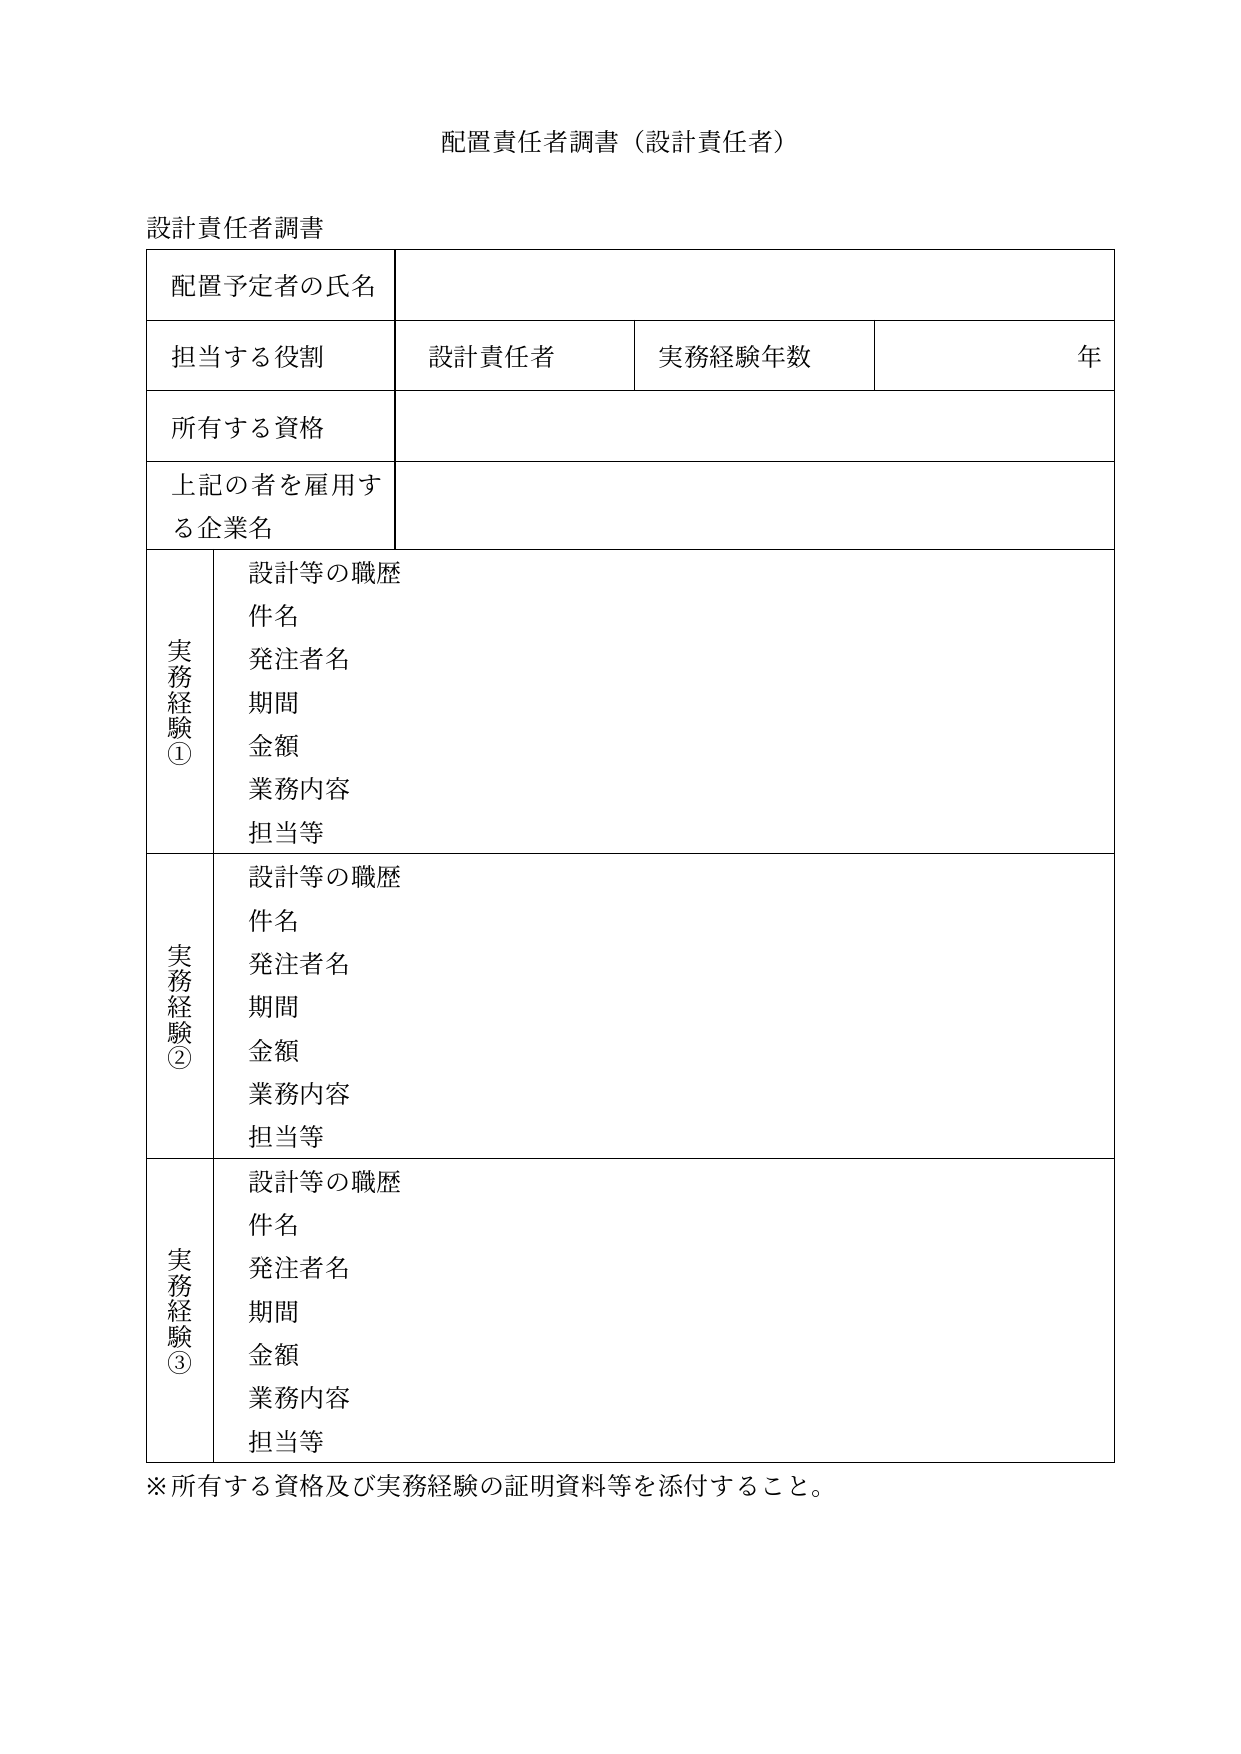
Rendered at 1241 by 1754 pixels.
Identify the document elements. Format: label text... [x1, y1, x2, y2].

text ※所有する資格及び実務経験の証明資料等を添付すること。 [146, 1463, 1094, 1506]
table_cell [396, 462, 1114, 549]
table_header 配置予定者の氏名 [147, 250, 394, 319]
table_header [396, 250, 1114, 319]
table_cell [396, 391, 1114, 461]
table_cell 設計等の職歴 件名 発注者名 期間 金額 業務内容 担当等 [214, 854, 1114, 1158]
table_cell 担当する役割 [147, 321, 394, 390]
table_cell 設計責任者 [396, 321, 634, 390]
text 設計責任者調書 [146, 205, 1094, 249]
table_cell 実務経験① [147, 550, 213, 853]
table_cell 実務経験年数 [635, 321, 874, 390]
table_cell 年 [875, 321, 1114, 390]
table_cell 設計等の職歴 件名 発注者名 期間 金額 業務内容 担当等 [214, 550, 1114, 853]
table_cell 実務経験② [147, 854, 213, 1158]
text 配置責任者調書（設計責任者） [146, 119, 1094, 162]
table_cell 設計等の職歴 件名 発注者名 期間 金額 業務内容 担当等 [214, 1159, 1114, 1462]
table_cell 所有する資格 [147, 391, 394, 461]
table_cell 上記の者を雇用する企業名 [147, 462, 394, 549]
table_cell 実務経験③ [147, 1159, 213, 1462]
